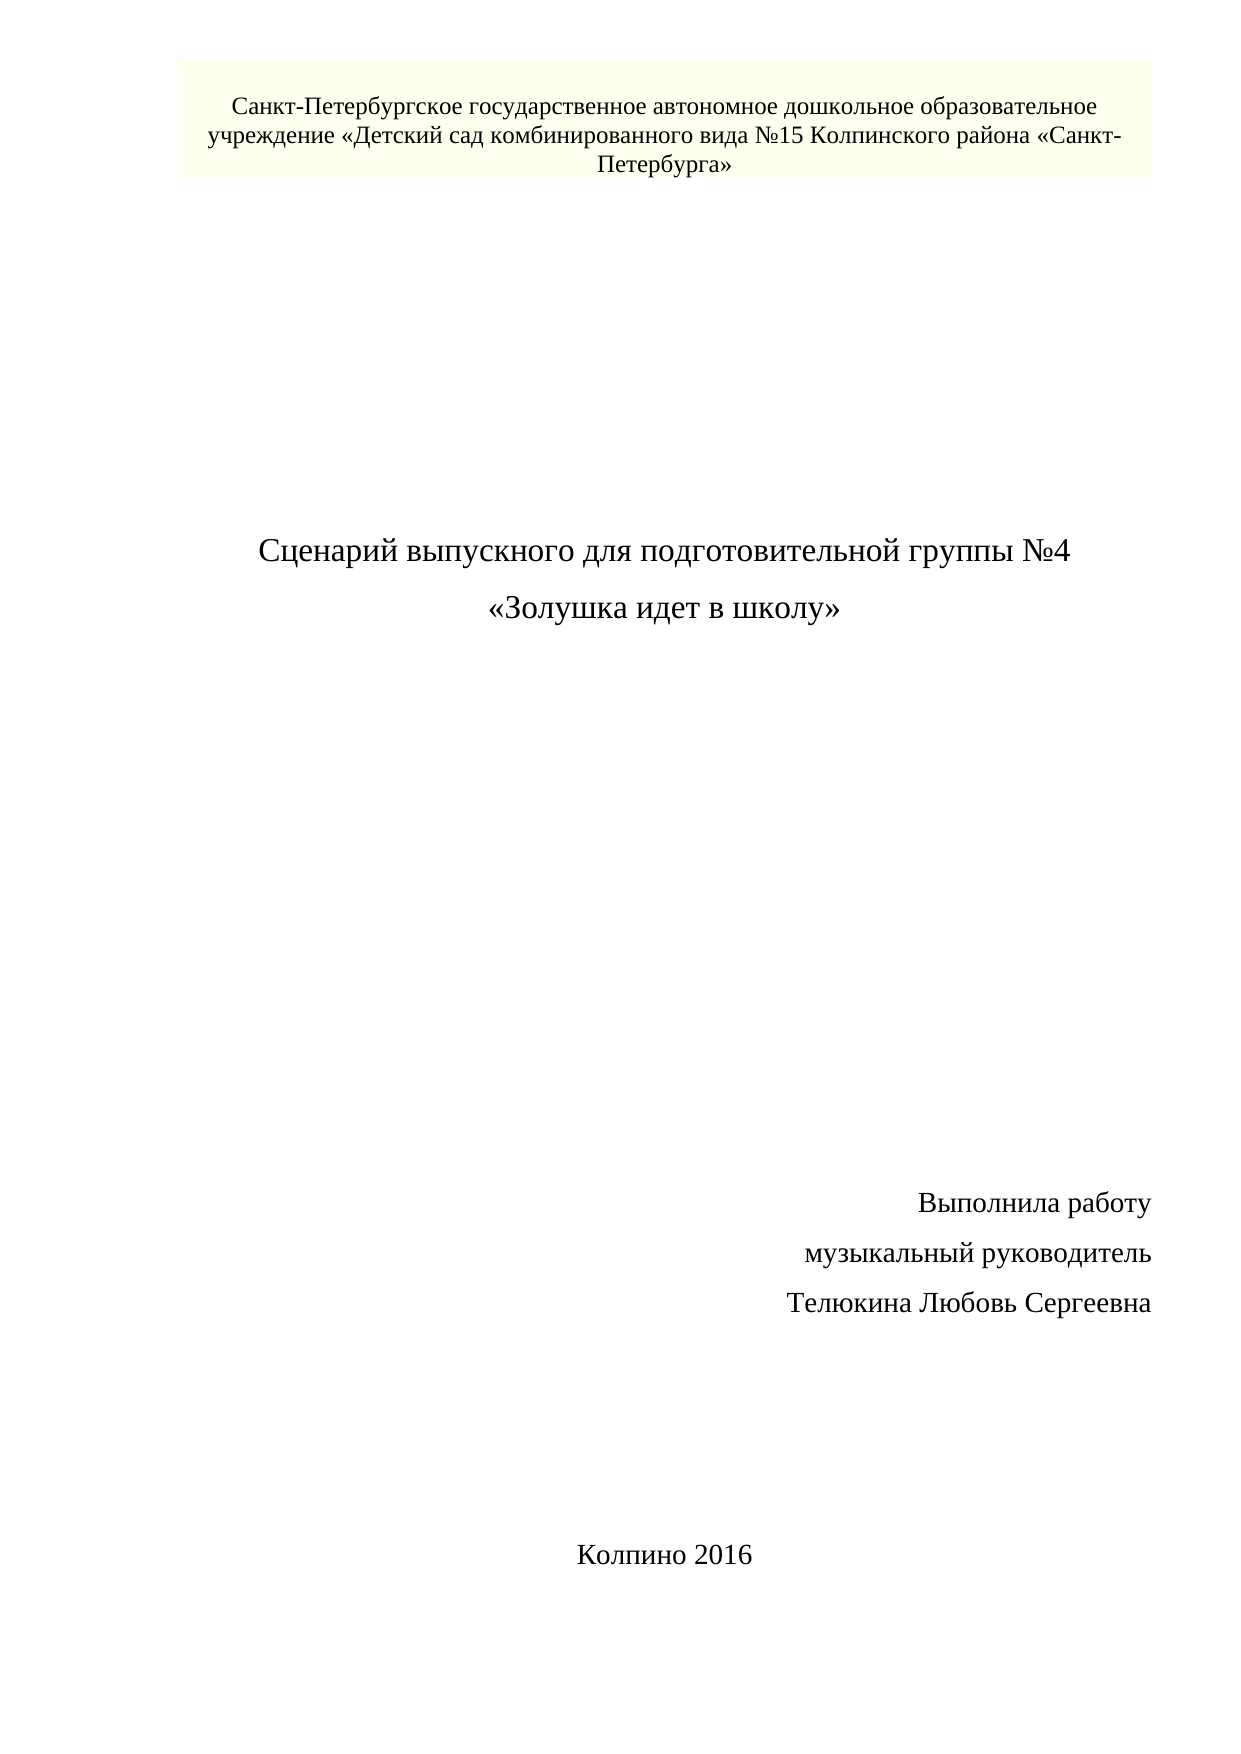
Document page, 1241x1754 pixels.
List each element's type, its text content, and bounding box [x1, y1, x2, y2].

text музыкальный руководитель [177, 1235, 1152, 1269]
text «Золушка идет в школу» [177, 587, 1152, 718]
text Сценарий выпускного для подготовительной группы №4 [177, 530, 1152, 568]
text Выполнила работу [177, 1185, 1152, 1218]
text Колпино 2016 [177, 1537, 1152, 1571]
text Телюкина Любовь Сергеевна [177, 1285, 1152, 1319]
text Санкт-Петербургское государственное автономное дошкольное образовательное учреждение «Детский сад комбинированного вида №15 Колпинского района «Санкт-Петербурга» [177, 59, 1152, 178]
